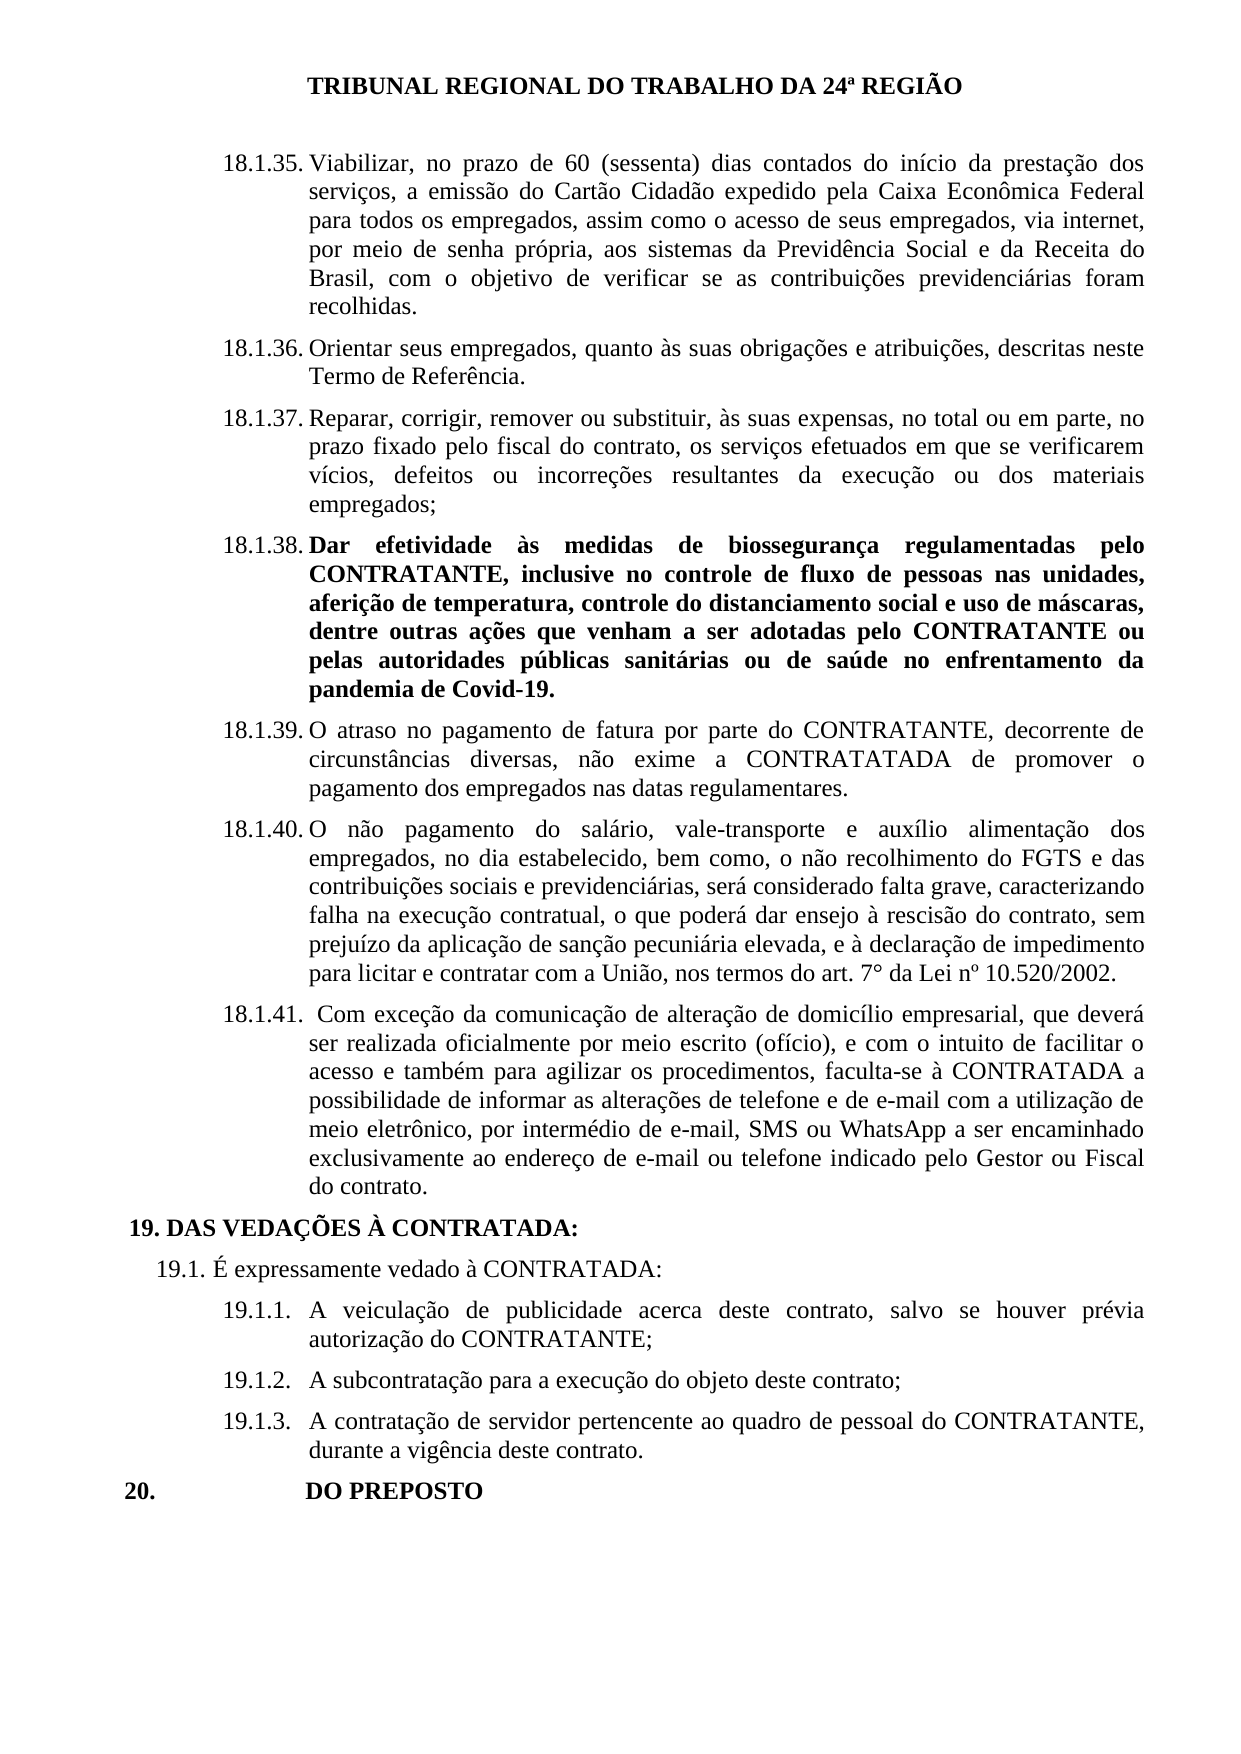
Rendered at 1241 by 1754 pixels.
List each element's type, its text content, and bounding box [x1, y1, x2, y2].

list Viabilizar, no prazo de 60 (sessenta) dias contados do início da prestação dos serviços, a emissão do Cartão Cidadão expedido pela Caixa Econômica Federal para todos os empregados, assim como o acesso de seus empregados, via internet, por meio de senha própria, aos sistemas da Previdência Social e da Receita do Brasil, com o objetivo de verificar se as contribuições previdenciárias foram recolhidas. [222, 148, 1146, 320]
list Reparar, corrigir, remover ou substituir, às suas expensas, no total ou em parte, no prazo fixado pelo fiscal do contrato, os serviços efetuados em que se verificarem vícios, defeitos ou incorreções resultantes da execução ou dos materiais empregados; [222, 403, 1146, 518]
list É expressamente vedado à CONTRATADA: [156, 1254, 1146, 1283]
list Dar efetividade às medidas de biossegurança regulamentadas pelo CONTRATANTE, inclusive no controle de fluxo de pessoas nas unidades, aferição de temperatura, controle do distanciamento social e uso de máscaras, dentre outras ações que venham a ser adotadas pelo CONTRATANTE ou pelas autoridades públicas sanitárias ou de saúde no enfrentamento da pandemia de Covid-19. [222, 530, 1146, 703]
list DO PREPOSTO [124, 1476, 1146, 1505]
list A contratação de servidor pertencente ao quadro de pessoal do CONTRATANTE, durante a vigência deste contrato. [222, 1406, 1146, 1464]
list O atraso no pagamento de fatura por parte do CONTRATANTE, decorrente de circunstâncias diversas, não exime a CONTRATATADA de promover o pagamento dos empregados nas datas regulamentares. [222, 715, 1146, 801]
list A subcontratação para a execução do objeto deste contrato; [222, 1365, 1146, 1394]
list A veiculação de publicidade acerca deste contrato, salvo se houver prévia autorização do CONTRATANTE; [222, 1295, 1146, 1353]
list O não pagamento do salário, vale-transporte e auxílio alimentação dos empregados, no dia estabelecido, bem como, o não recolhimento do FGTS e das contribuições sociais e previdenciárias, será considerado falta grave, caracterizando falha na execução contratual, o que poderá dar ensejo à rescisão do contrato, sem prejuízo da aplicação de sanção pecuniária elevada, e à declaração de impedimento para licitar e contratar com a União, nos termos do art. 7° da Lei nº 10.520/2002. [222, 814, 1146, 986]
list Com exceção da comunicação de alteração de domicílio empresarial, que deverá ser realizada oficialmente por meio escrito (ofício), e com o intuito de facilitar o acesso e também para agilizar os procedimentos, faculta-se à CONTRATADA a possibilidade de informar as alterações de telefone e de e-mail com a utilização de meio eletrônico, por intermédio de e-mail, SMS ou WhatsApp a ser encaminhado exclusivamente ao endereço de e-mail ou telefone indicado pelo Gestor ou Fiscal do contrato. [222, 999, 1146, 1200]
list Orientar seus empregados, quanto às suas obrigações e atribuições, descritas neste Termo de Referência. [222, 333, 1146, 390]
list DAS VEDAÇÕES À CONTRATADA: [128, 1213, 1146, 1241]
